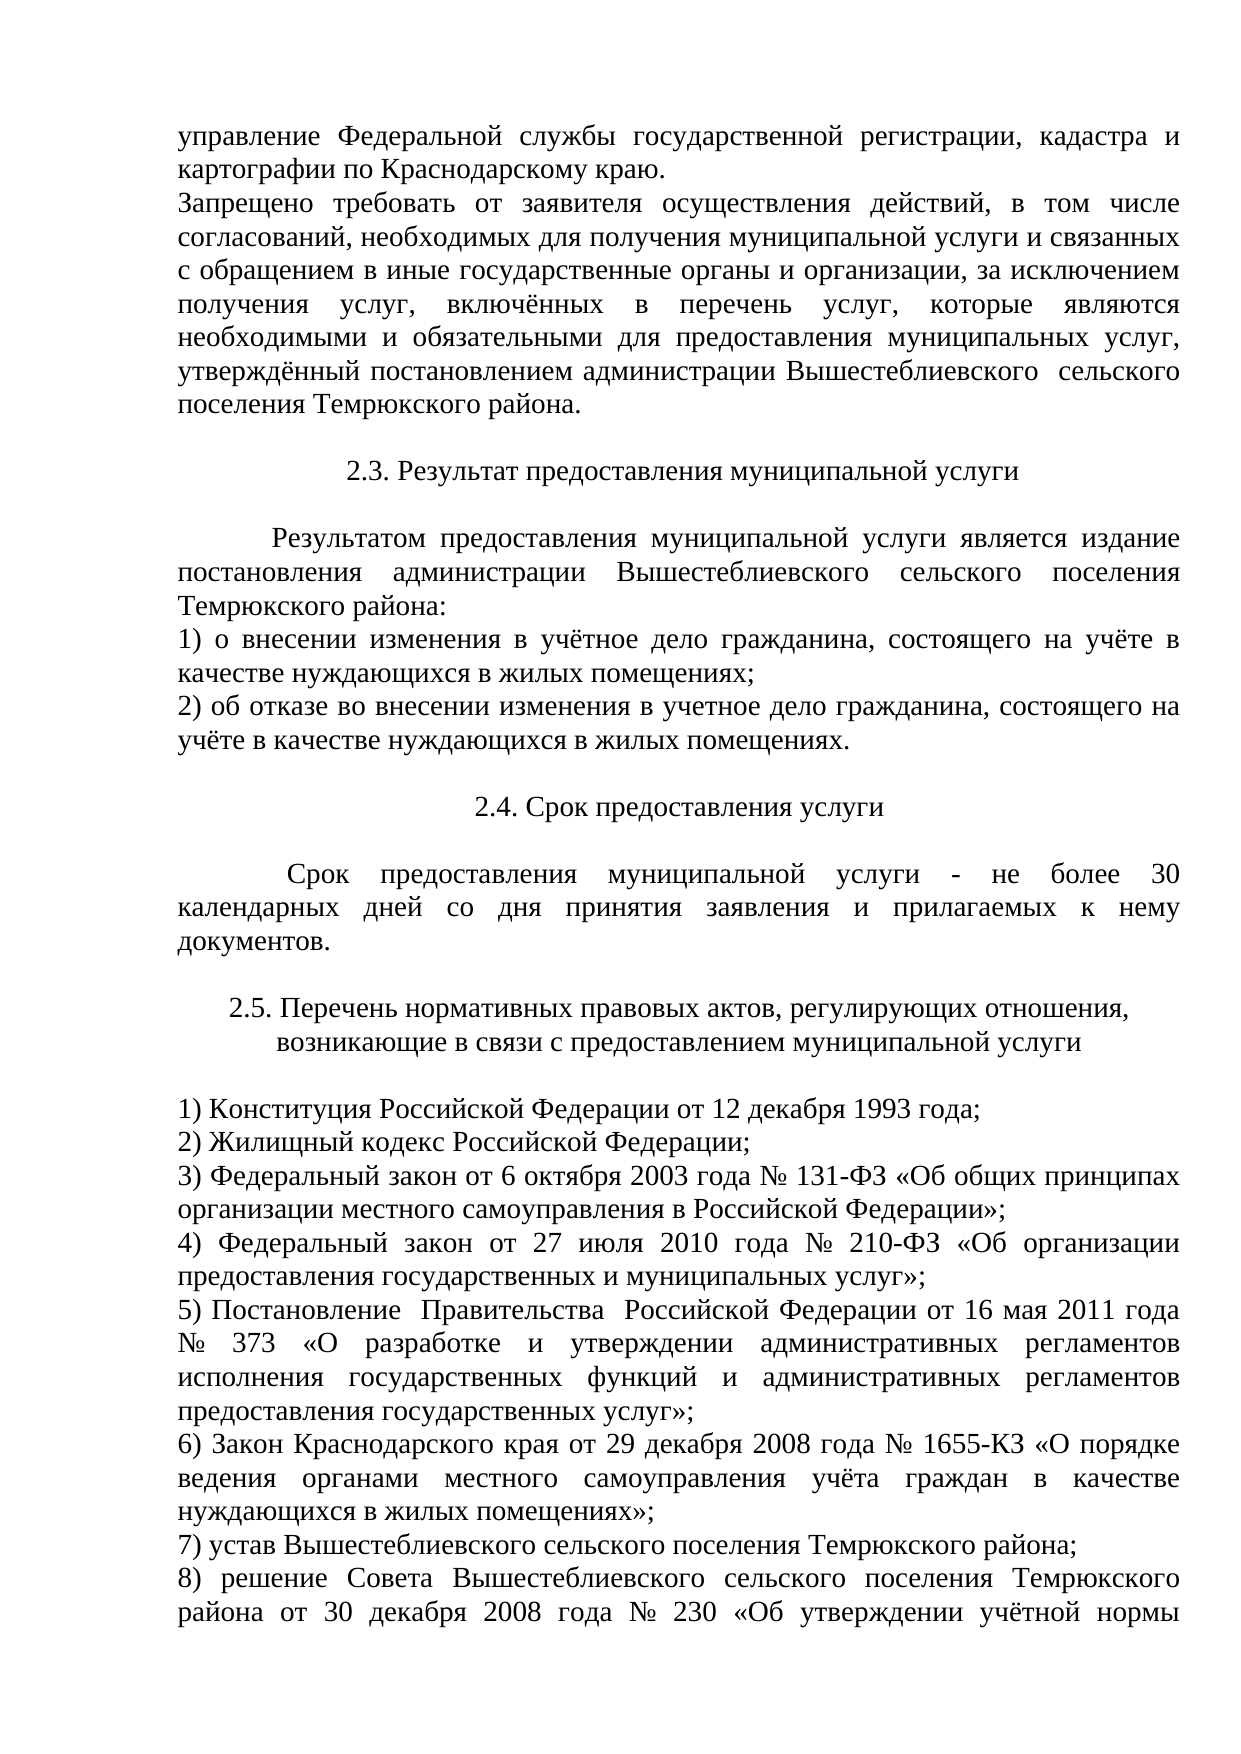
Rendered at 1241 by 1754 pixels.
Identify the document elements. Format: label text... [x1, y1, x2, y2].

text 7) устав Вышестеблиевского сельского поселения Темрюкского района; [177, 1527, 1181, 1560]
text 1) Конституция Российской Федерации от 12 декабря 1993 года; [177, 1091, 1181, 1124]
text 2.4. Срок предоставления услуги [177, 789, 1181, 822]
text 2) Жилищный кодекс Российской Федерации; [177, 1124, 1181, 1158]
text 2.5. Перечень нормативных правовых актов, регулирующих отношения, возникающие в связи с предоставлением муниципальной услуги [177, 990, 1181, 1057]
text 1) о внесении изменения в учётное дело гражданина, состоящего на учёте в качестве нуждающихся в жилых помещениях; [177, 621, 1181, 688]
text 2) об отказе во внесении изменения в учетное дело гражданина, состоящего на учёте в качестве нуждающихся в жилых помещениях. [177, 688, 1181, 755]
text Запрещено требовать от заявителя осуществления действий, в том числе согласований, необходимых для получения муниципальной услуги и связанных с обращением в иные государственные органы и организации, за исключением получения услуг, включённых в перечень услуг, которые являются необходимыми и обязательными для предоставления муниципальных услуг, утверждённый постановлением администрации Вышестеблиевского сельского поселения Темрюкского района. [177, 185, 1181, 420]
text Срок предоставления муниципальной услуги - не более 30 календарных дней со дня принятия заявления и прилагаемых к нему документов. [177, 856, 1181, 957]
text Результатом предоставления муниципальной услуги является издание постановления администрации Вышестеблиевского сельского поселения Темрюкского района: [177, 521, 1181, 621]
text 6) Закон Краснодарского края от 29 декабря 2008 года № 1655-КЗ «О порядке ведения органами местного самоуправления учёта граждан в качестве нуждающихся в жилых помещениях»; [177, 1426, 1181, 1527]
text 5) Постановление Правительства Российской Федерации от 16 мая 2011 года № 373 «О разработке и утверждении административных регламентов исполнения государственных функций и административных регламентов предоставления государственных услуг»; [177, 1292, 1181, 1426]
text 3) Федеральный закон от 6 октября 2003 года № 131-ФЗ «Об общих принципах организации местного самоуправления в Российской Федерации»; [177, 1158, 1181, 1225]
text управление Федеральной службы государственной регистрации, кадастра и картографии по Краснодарскому краю. [177, 118, 1181, 185]
text 2.3. Результат предоставления муниципальной услуги [177, 453, 1181, 487]
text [177, 1560, 1181, 1627]
text 4) Федеральный закон от 27 июля 2010 года № 210-ФЗ «Об организации предоставления государственных и муниципальных услуг»; [177, 1225, 1181, 1292]
